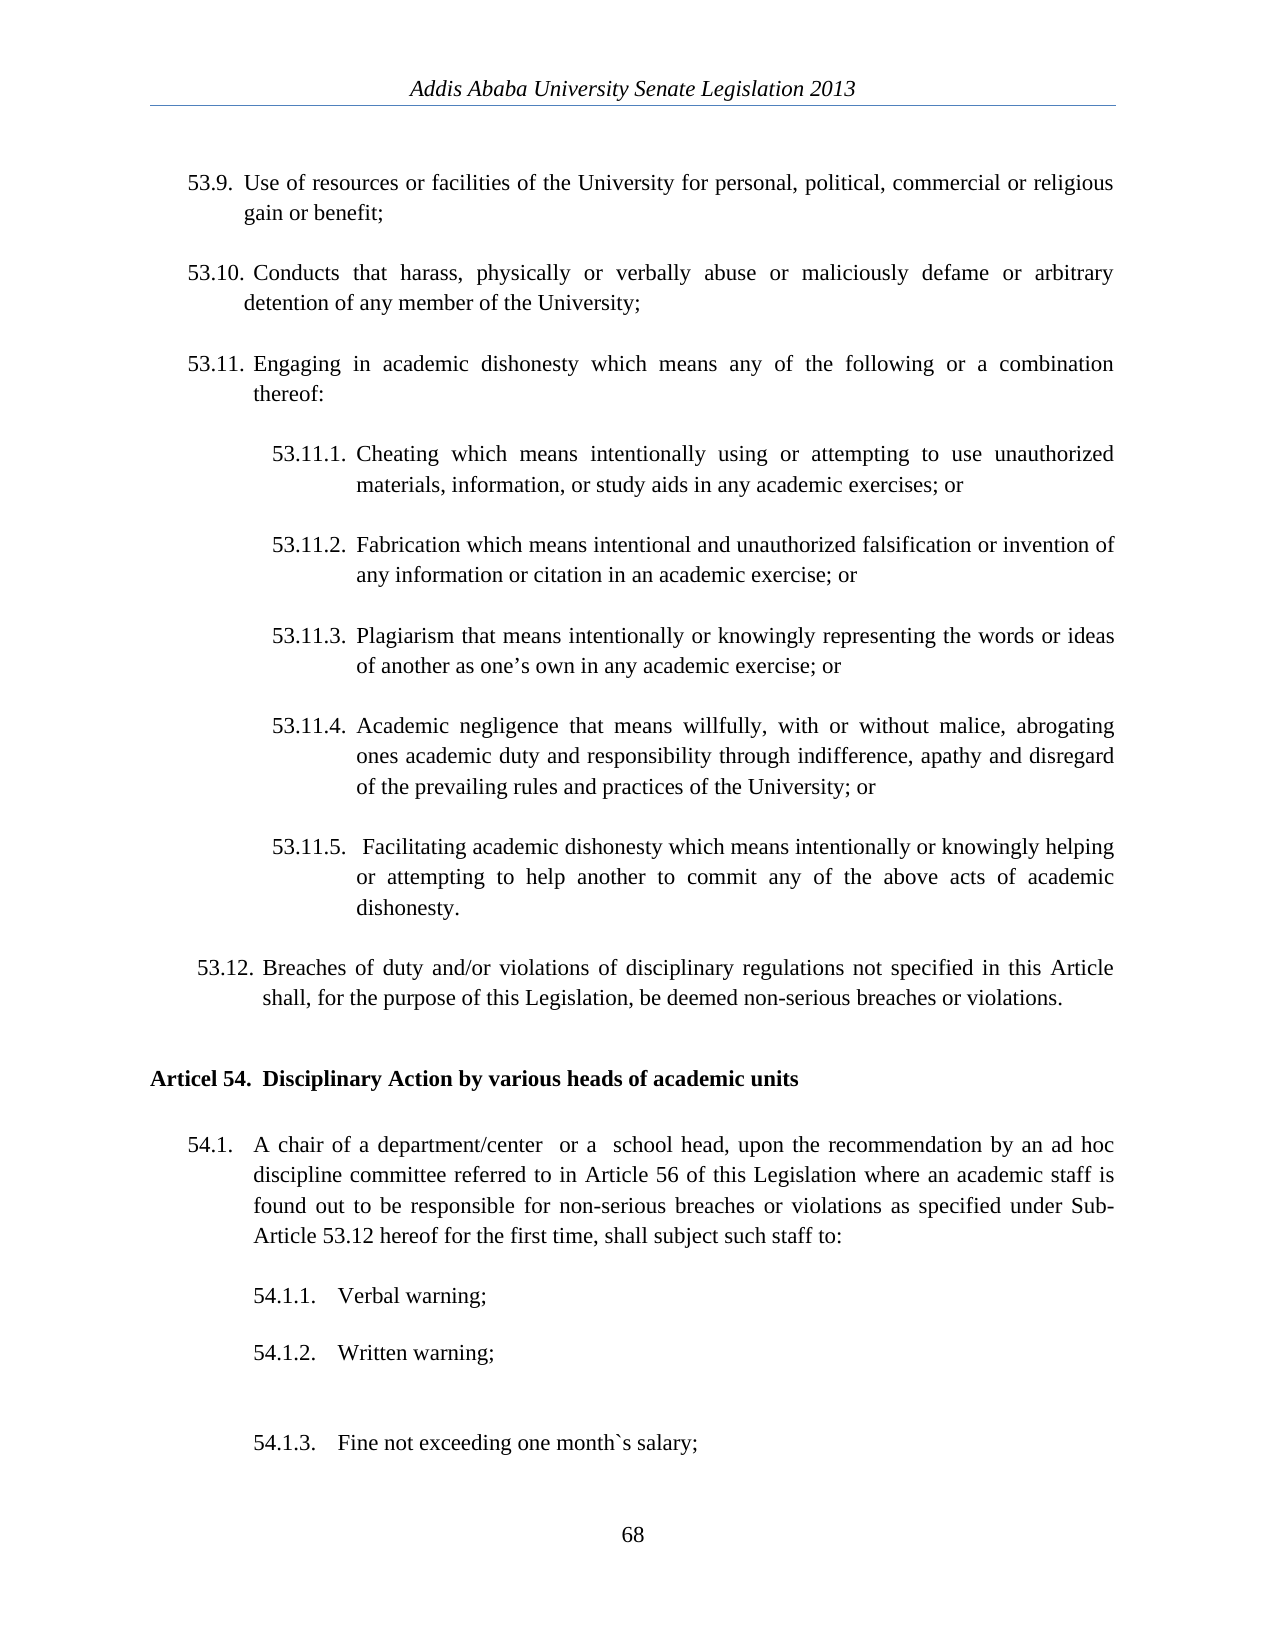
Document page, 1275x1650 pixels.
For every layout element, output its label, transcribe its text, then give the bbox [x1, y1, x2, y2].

list Engaging in academic dishonesty which means any of the following or a combination thereof: [187, 350, 1116, 406]
list Academic negligence that means willfully, with or without malice, abrogating ones academic duty and responsibility through indifference, apathy and disregard of the prevailing rules and practices of the University; or [272, 712, 1116, 799]
list Fabrication which means intentional and unauthorized falsification or invention of any information or citation in an academic exercise; or [272, 531, 1116, 588]
list A chair of a department/center or a school head, upon the recommendation by an ad hoc discipline committee referred to in Article 56 of this Legislation where an academic staff is found out to be responsible for non-serious breaches or violations as specified under Sub-Article 53.12 hereof for the first time, shall subject such staff to: [187, 1131, 1116, 1248]
list Facilitating academic dishonesty which means intentionally or knowingly helping or attempting to help another to commit any of the above acts of academic dishonesty. [272, 833, 1116, 920]
list Cheating which means intentionally using or attempting to use unauthorized materials, information, or study aids in any academic exercises; or [272, 440, 1116, 497]
list Written warning; [253, 1339, 1116, 1365]
list Breaches of duty and/or violations of disciplinary regulations not specified in this Article shall, for the purpose of this Legislation, be deemed non-serious breaches or violations. [197, 954, 1116, 1011]
list Verbal warning; [253, 1282, 1116, 1309]
list Use of resources or facilities of the University for personal, political, commercial or religious gain or benefit; [187, 168, 1116, 225]
list Conducts that harass, physically or verbally abuse or maliciously defame or arbitrary detention of any member of the University; [187, 259, 1116, 316]
list Disciplinary Action by various heads of academic units [150, 1065, 1116, 1092]
list Fine not exceeding one month`s salary; [253, 1429, 1116, 1456]
list Plagiarism that means intentionally or knowingly representing the words or ideas of another as one’s own in any academic exercise; or [272, 622, 1116, 678]
